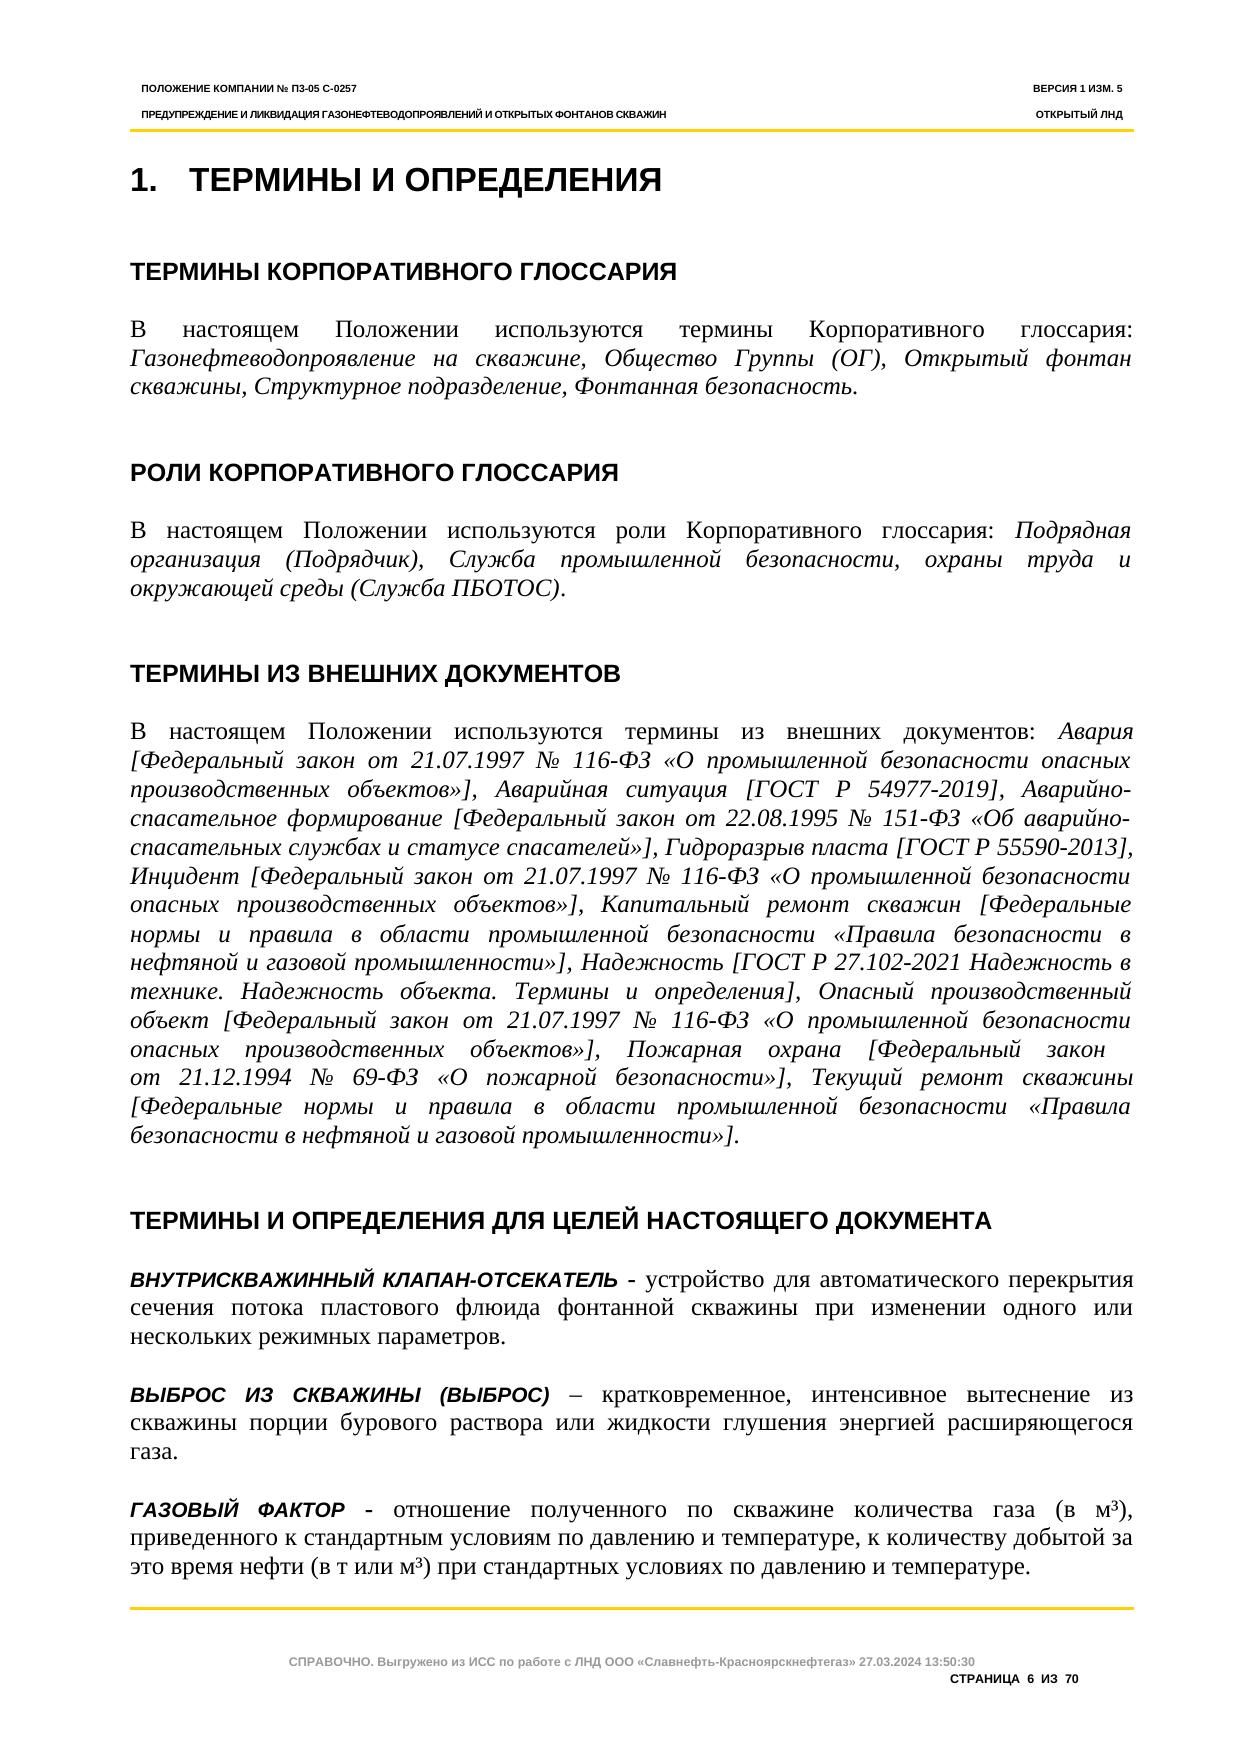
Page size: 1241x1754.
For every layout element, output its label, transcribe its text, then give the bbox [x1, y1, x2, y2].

text ВНУТРИСКВАЖИННЫЙ КЛАПАН-ОТСЕКАТЕЛЬ - устройство для автоматического перекрытия сечения потока пластового флюида фонтанной скважины при изменении одного или нескольких режимных параметров. [130, 1264, 1134, 1350]
text В настоящем Положении используются термины Корпоративного глоссария: Газонефтеводопроявление на скважине, Общество Группы (ОГ), Открытый фонтан скважины, Структурное подразделение, Фонтанная безопасность. [130, 314, 1134, 400]
list ТЕРМИНЫ И ОПРЕДЕЛЕНИЯ ДЛЯ ЦЕЛЕЙ НАСТОЯЩЕГО ДОКУМЕНТА [130, 1206, 1134, 1235]
list ТЕРМИНЫ КОРПОРАТИВНОГО ГЛОССАРИЯ [130, 256, 1134, 285]
text ВЫБРОС ИЗ СКВАЖИНЫ (ВЫБРОС) – кратковременное, интенсивное вытеснение из скважины порции бурового раствора или жидкости глушения энергией расширяющегося газа. [130, 1379, 1134, 1465]
list ТЕРМИНЫ И ОПРЕДЕЛЕНИЯ [130, 161, 1134, 199]
text В настоящем Положении используются роли Корпоративного глоссария: Подрядная организация (Подрядчик), Служба промышленной безопасности, охраны труда и окружающей среды (Служба ПБОТОС). [130, 515, 1134, 601]
text ГАЗОВЫЙ ФАКТОР - отношение полученного по скважине количества газа (в м³), приведенного к стандартным условиям по давлению и температуре, к количеству добытой за это время нефти (в т или м³) при стандартных условиях по давлению и температуре. [130, 1494, 1134, 1580]
list РОЛИ КОРПОРАТИВНОГО ГЛОССАРИЯ [130, 458, 1134, 486]
list ТЕРМИНЫ ИЗ ВНЕШНИХ ДОКУМЕНТОВ [130, 659, 1134, 688]
text В настоящем Положении используются термины из внешних документов: Авария [Федеральный закон от 21.07.1997 № 116-ФЗ «О промышленной безопасности опасных производственных объектов»], Аварийная ситуация [ГОСТ Р 54977-2019], Аварийно-спасательное формирование [Федеральный закон от 22.08.1995 № 151-ФЗ «Об аварийно-спасательных службах и статусе спасателей»], Гидроразрыв пласта [ГОСТ Р 55590-2013], Инцидент [Федеральный закон от 21.07.1997 № 116-ФЗ «О промышленной безопасности опасных производственных объектов»], Капитальный ремонт скважин [Федеральные нормы и правила в области промышленной безопасности «Правила безопасности в нефтяной и газовой промышленности»], Надежность [ГОСТ Р 27.102-2021 Надежность в технике. Надежность объекта. Термины и определения], Опасный производственный объект [Федеральный закон от 21.07.1997 № 116-ФЗ «О промышленной безопасности опасных производственных объектов»], Пожарная охрана [Федеральный закон от 21.12.1994 № 69-ФЗ «О пожарной безопасности»], Текущий ремонт скважины [Федеральные нормы и правила в области промышленной безопасности «Правила безопасности в нефтяной и газовой промышленности»]. [130, 716, 1134, 1149]
